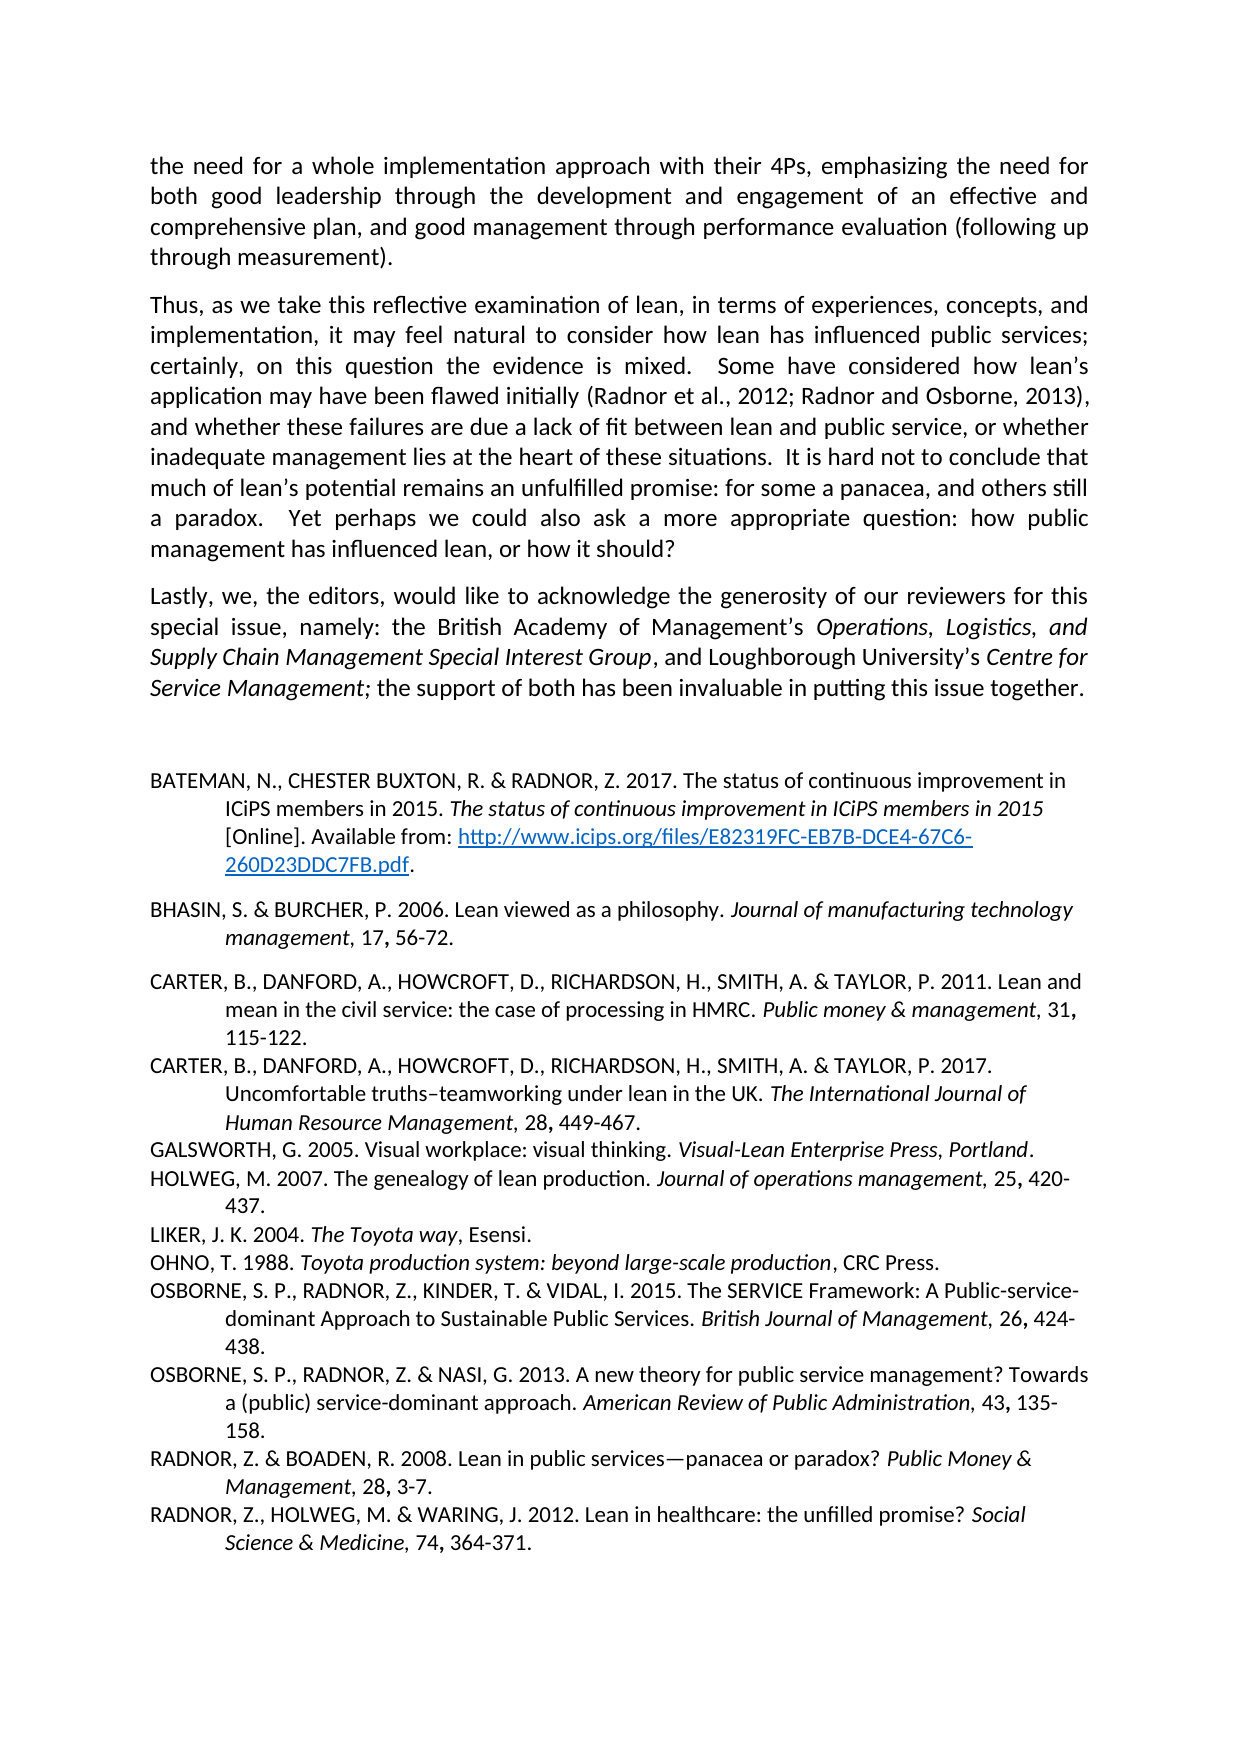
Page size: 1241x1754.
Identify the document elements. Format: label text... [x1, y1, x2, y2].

text OSBORNE, S. P., RADNOR, Z., KINDER, T. & VIDAL, I. 2015. The SERVICE Framework: A Public-service-dominant Approach to Sustainable Public Services. British Journal of Management, 26, 424-438. [150, 1276, 1090, 1360]
text RADNOR, Z. & BOADEN, R. 2008. Lean in public services—panacea or paradox? Public Money & Management, 28, 3-7. [150, 1444, 1090, 1500]
text Lastly, we, the editors, would like to acknowledge the generosity of our reviewers for this special issue, namely: the British Academy of Management’s Operations, Logistics, and Supply Chain Management Special Interest Group, and Loughborough University’s Centre for Service Management; the support of both has been invaluable in putting this issue together. [150, 580, 1090, 702]
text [150, 150, 1090, 272]
text GALSWORTH, G. 2005. Visual workplace: visual thinking. Visual-Lean Enterprise Press, Portland. [150, 1136, 1090, 1164]
text CARTER, B., DANFORD, A., HOWCROFT, D., RICHARDSON, H., SMITH, A. & TAYLOR, P. 2011. Lean and mean in the civil service: the case of processing in HMRC. Public money & management, 31, 115-122. [150, 967, 1090, 1052]
text BATEMAN, N., CHESTER BUXTON, R. & RADNOR, Z. 2017. The status of continuous improvement in ICiPS members in 2015. The status of continuous improvement in ICiPS members in 2015 [Online]. Available from: http://www.icips.org/files/E82319FC-EB7B-DCE4-67C6-260D23DDC7FB.pdf. [150, 766, 1090, 878]
text RADNOR, Z., HOLWEG, M. & WARING, J. 2012. Lean in healthcare: the unfilled promise? Social Science & Medicine, 74, 364-371. [150, 1500, 1090, 1556]
text HOLWEG, M. 2007. The genealogy of lean production. Journal of operations management, 25, 420-437. [150, 1164, 1090, 1220]
text BHASIN, S. & BURCHER, P. 2006. Lean viewed as a philosophy. Journal of manufacturing technology management, 17, 56-72. [150, 895, 1090, 951]
text OSBORNE, S. P., RADNOR, Z. & NASI, G. 2013. A new theory for public service management? Towards a (public) service-dominant approach. American Review of Public Administration, 43, 135-158. [150, 1360, 1090, 1444]
text LIKER, J. K. 2004. The Toyota way, Esensi. [150, 1220, 1090, 1248]
text Thus, as we take this reflective examination of lean, in terms of experiences, concepts, and implementation, it may feel natural to consider how lean has influenced public services; certainly, on this question the evidence is mixed. Some have considered how lean’s application may have been flawed initially (Radnor et al., 2012; Radnor and Osborne, 2013), and whether these failures are due a lack of fit between lean and public service, or whether inadequate management lies at the heart of these situations. It is hard not to conclude that much of lean’s potential remains an unfulfilled promise: for some a panacea, and others still a paradox. Yet perhaps we could also ask a more appropriate question: how public management has influenced lean, or how it should? [150, 289, 1090, 563]
text OHNO, T. 1988. Toyota production system: beyond large-scale production, CRC Press. [150, 1248, 1090, 1276]
text CARTER, B., DANFORD, A., HOWCROFT, D., RICHARDSON, H., SMITH, A. & TAYLOR, P. 2017. Uncomfortable truths–teamworking under lean in the UK. The International Journal of Human Resource Management, 28, 449-467. [150, 1052, 1090, 1136]
